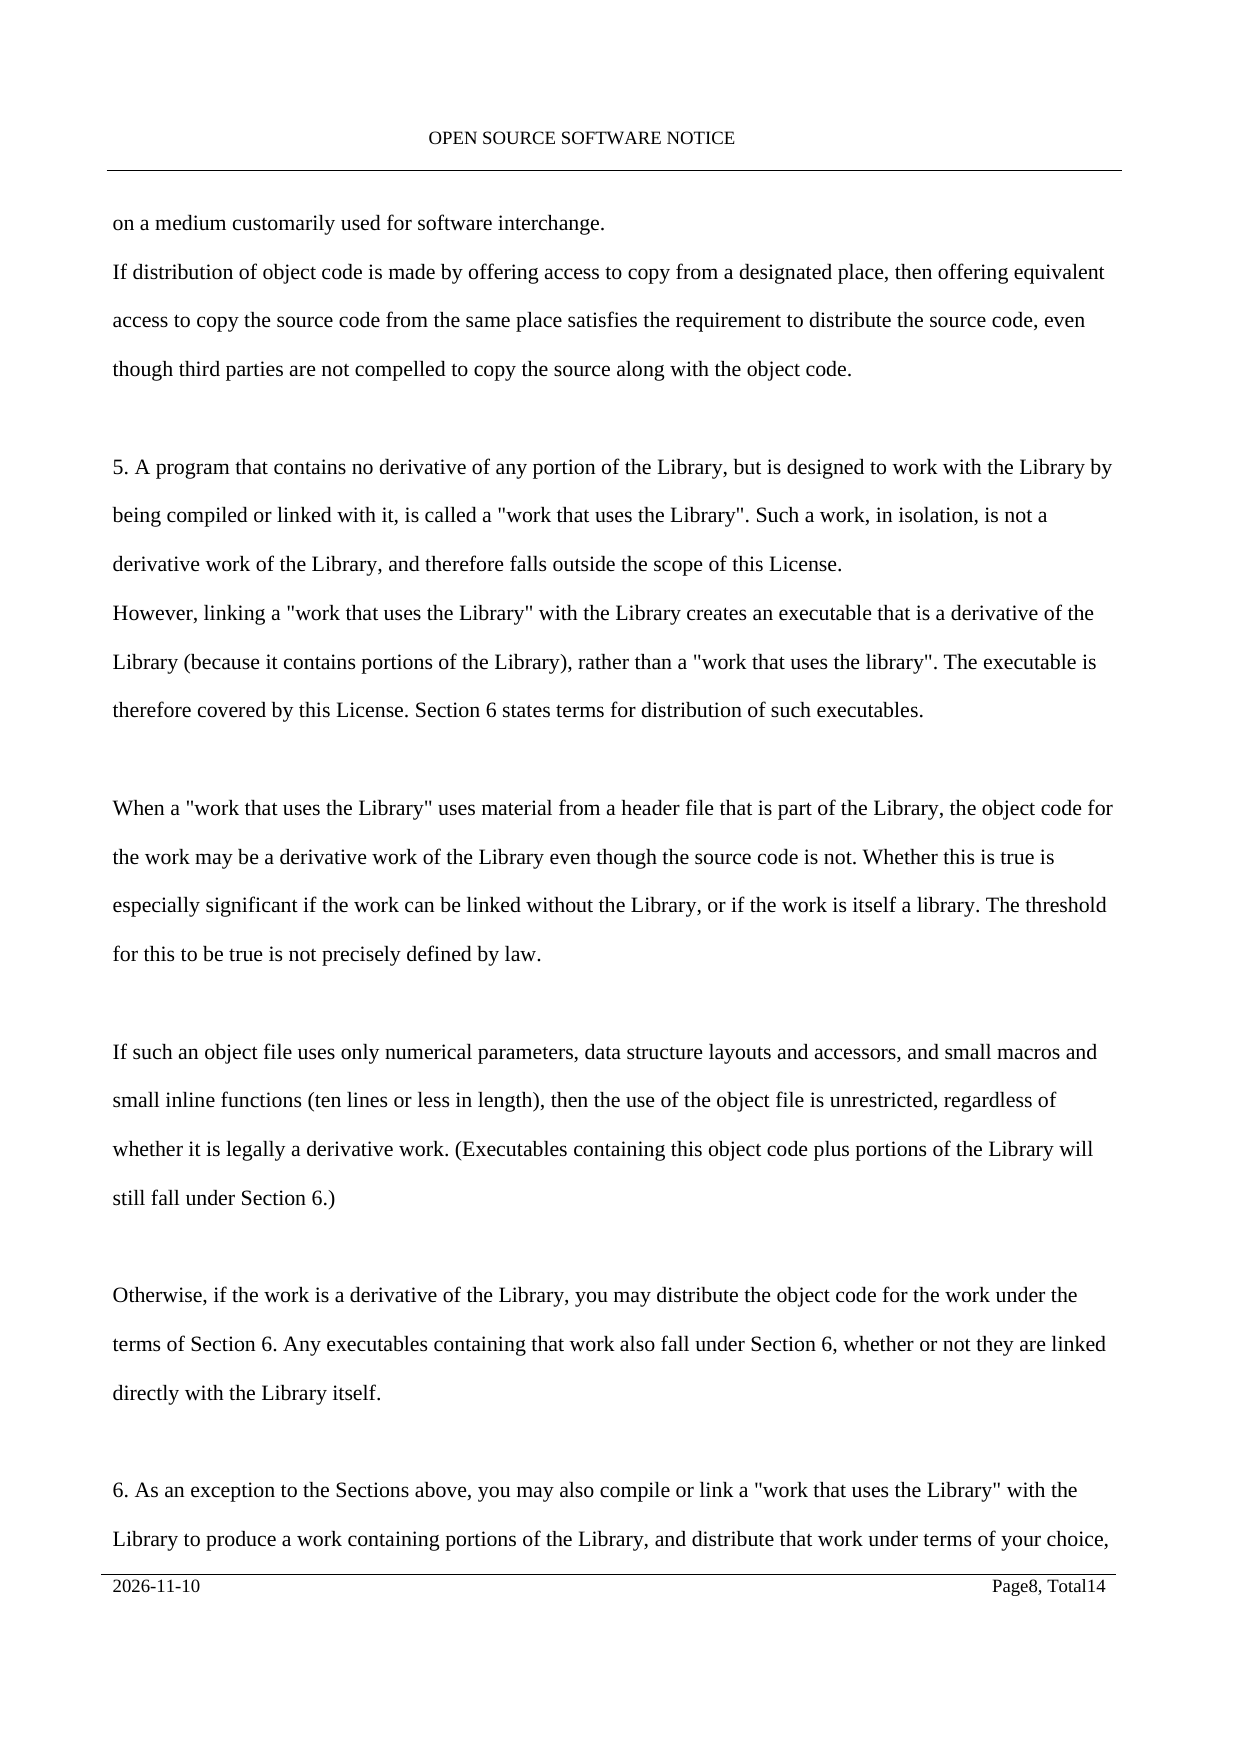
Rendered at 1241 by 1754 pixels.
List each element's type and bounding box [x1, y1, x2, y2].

text [112, 206, 1128, 1555]
